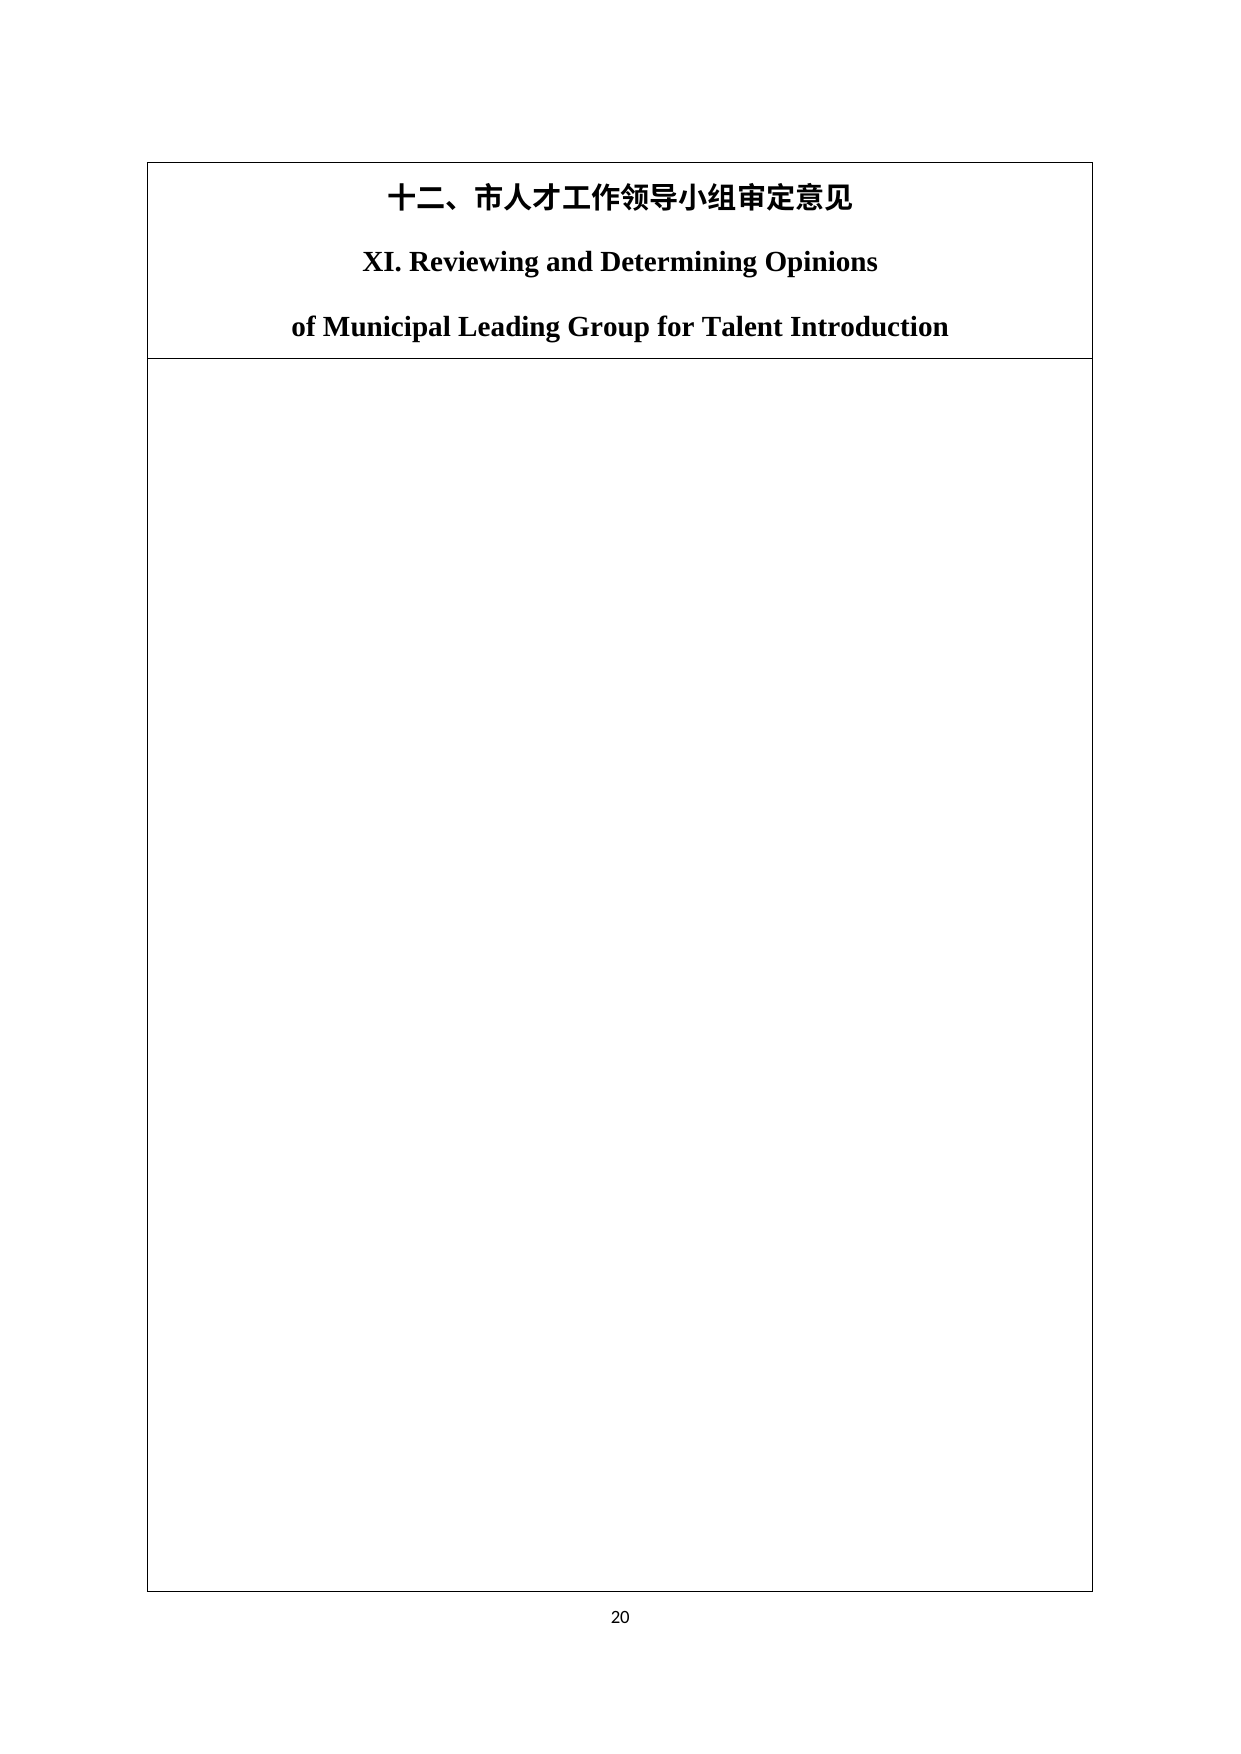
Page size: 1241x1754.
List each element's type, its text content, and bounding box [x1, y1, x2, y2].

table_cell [148, 359, 1092, 1591]
table_cell 市人才工作领导小组审定意见 XI. Reviewing and Determining Opinions of Municipal Leading Group for Talent Introduction [148, 163, 1092, 358]
